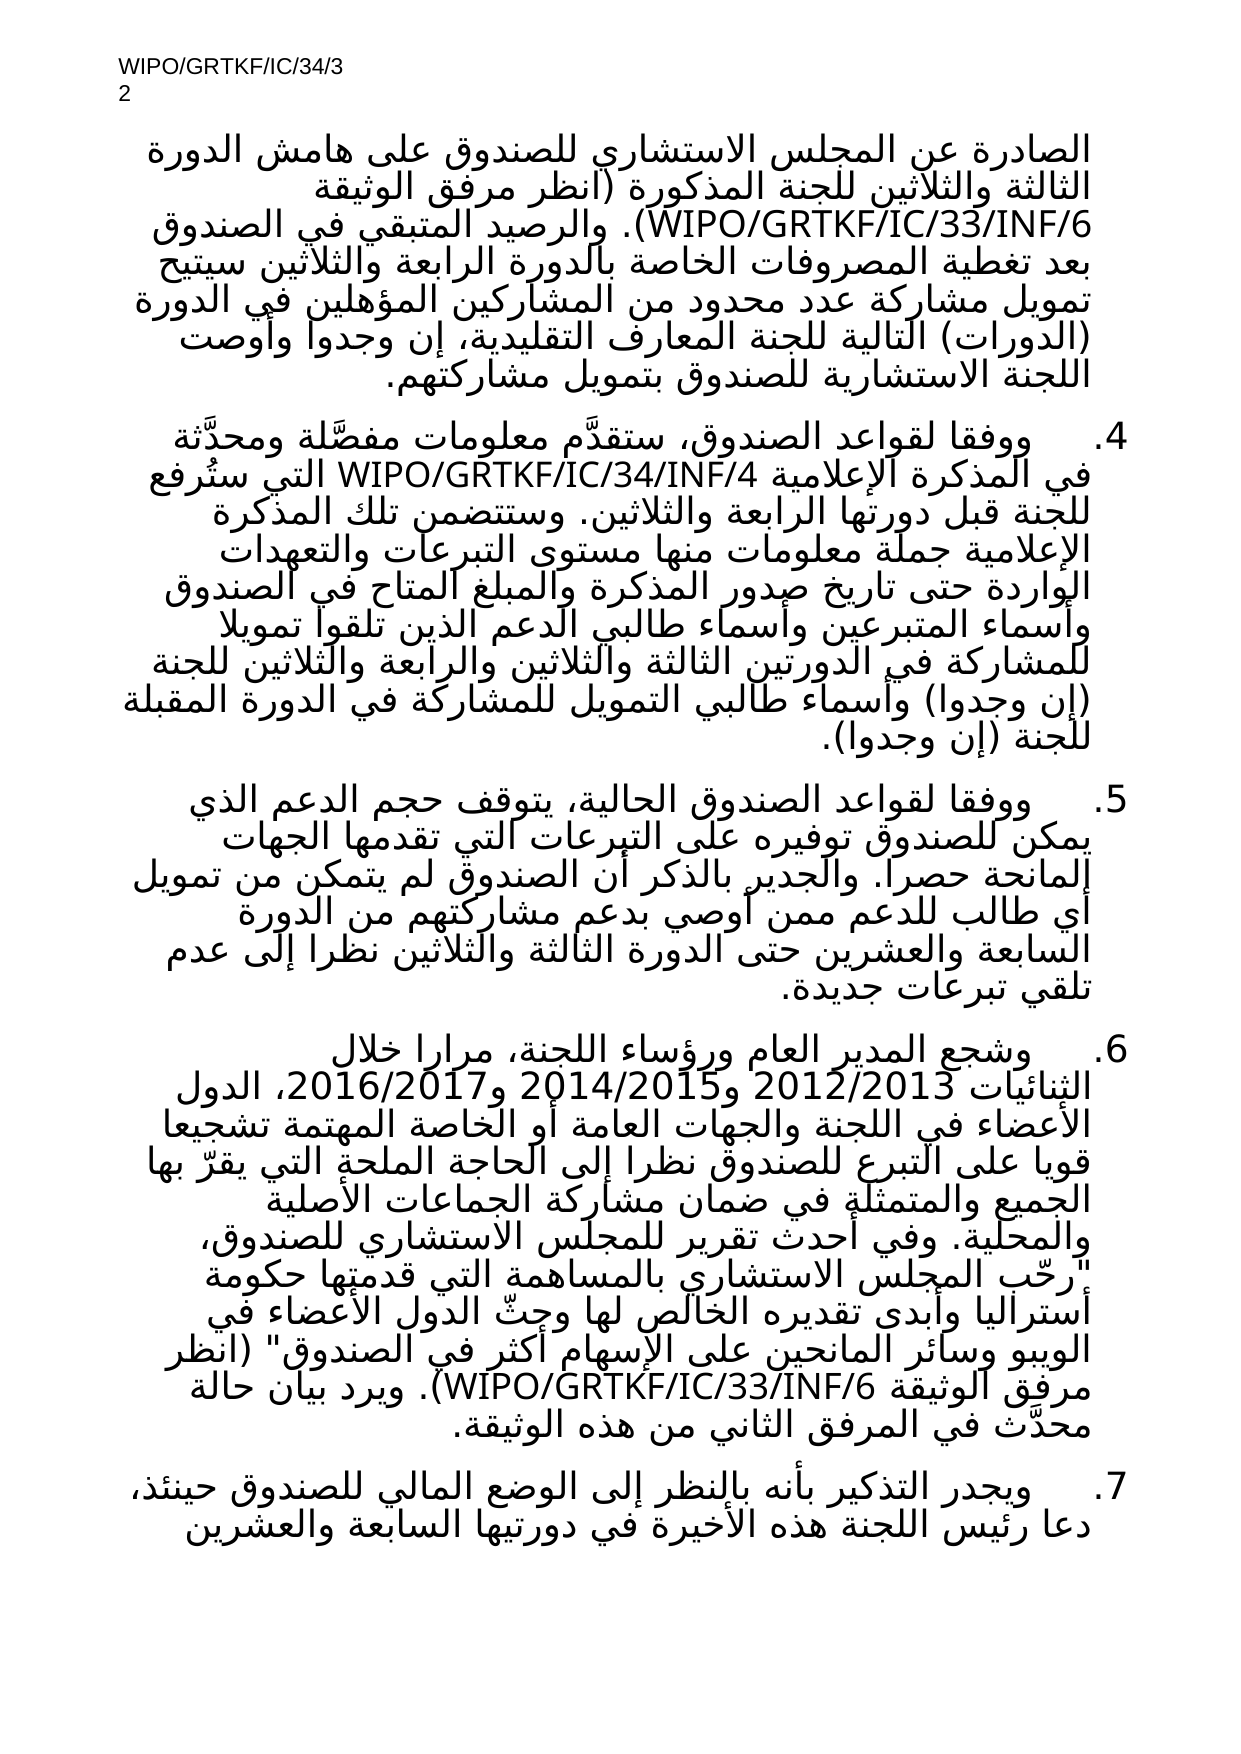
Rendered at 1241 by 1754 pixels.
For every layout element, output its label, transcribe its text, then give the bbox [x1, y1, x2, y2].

text وشجع المدير العام ورؤساء اللجنة، مرارا خلال الثنائيات 2012/2013 و2014/2015 و2016/2017، الدول الأعضاء في اللجنة والجهات العامة أو الخاصة المهتمة تشجيعا قويا على التبرع للصندوق نظرا إلى الحاجة الملحة التي يقرّ بها الجميع والمتمثلة في ضمان مشاركة الجماعات الأصلية والمحلية. وفي أحدث تقرير للمجلس الاستشاري للصندوق، "رحّب المجلس الاستشاري بالمساهمة التي قدمتها حكومة أستراليا وأبدى تقديره الخالص لها وحثّ الدول الأعضاء في الويبو وسائر المانحين على الإسهام أكثر في الصندوق" (انظر مرفق الوثيقة WIPO/GRTKF/IC/33/INF/6). ويرد بيان حالة محدَّث في المرفق الثاني من هذه الوثيقة. [118, 1032, 1092, 1445]
text ووفقا لقواعد الصندوق، ستقدَّم معلومات مفصَّلة ومحدَّثة في المذكرة الإعلامية WIPO/GRTKF/IC/34/INF/4 التي ستُرفع للجنة قبل دورتها الرابعة والثلاثين. وستتضمن تلك المذكرة الإعلامية جملة معلومات منها مستوى التبرعات والتعهدات الواردة حتى تاريخ صدور المذكرة والمبلغ المتاح في الصندوق وأسماء المتبرعين وأسماء طالبي الدعم الذين تلقوا تمويلا للمشاركة في الدورتين الثالثة والثلاثين والرابعة والثلاثين للجنة (إن وجدوا) وأسماء طالبي التمويل للمشاركة في الدورة المقبلة للجنة (إن وجدوا). [118, 420, 1092, 757]
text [118, 1470, 1092, 1545]
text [118, 132, 1092, 395]
text ووفقا لقواعد الصندوق الحالية، يتوقف حجم الدعم الذي يمكن للصندوق توفيره على التبرعات التي تقدمها الجهات المانحة حصرا. والجدير بالذكر أن الصندوق لم يتمكن من تمويل أي طالب للدعم ممن أوصي بدعم مشاركتهم من الدورة السابعة والعشرين حتى الدورة الثالثة والثلاثين نظرا إلى عدم تلقي تبرعات جديدة. [118, 782, 1092, 1007]
